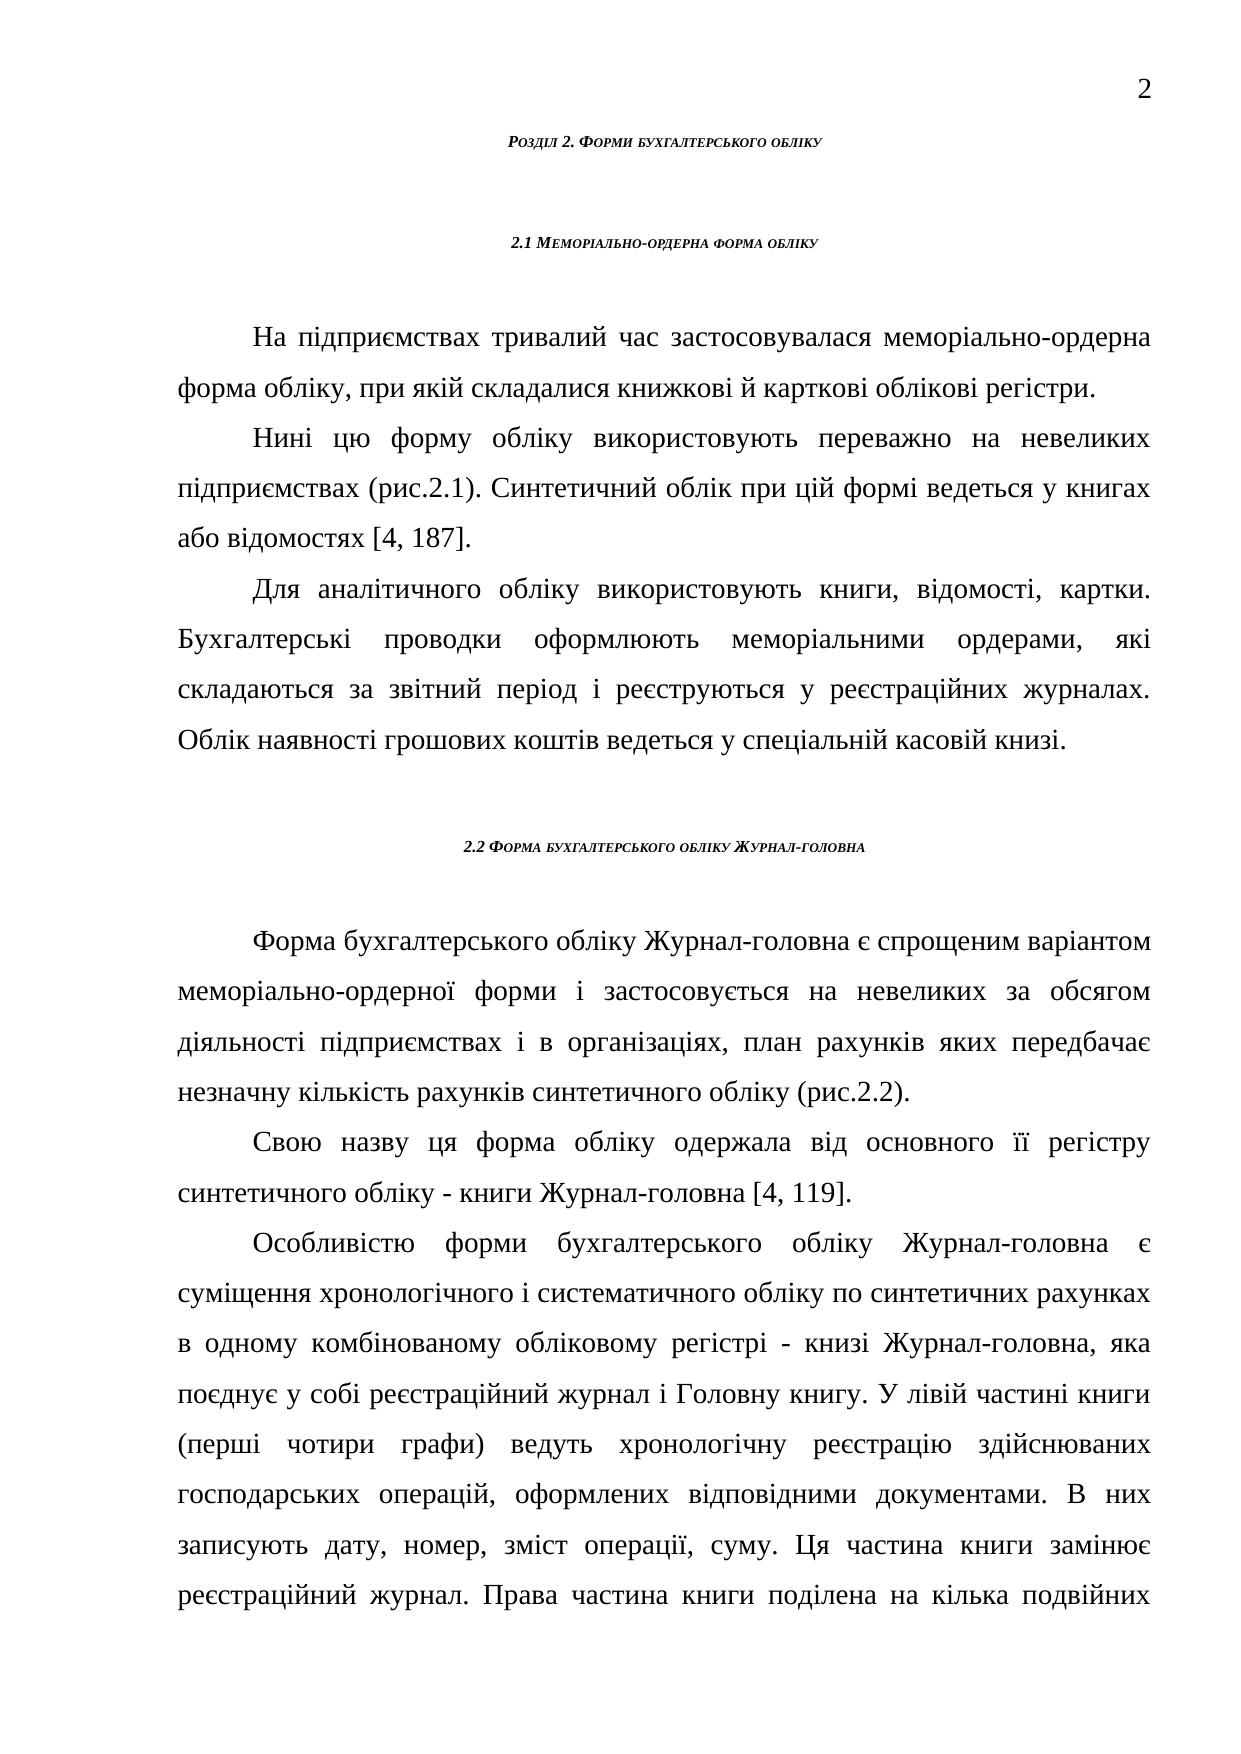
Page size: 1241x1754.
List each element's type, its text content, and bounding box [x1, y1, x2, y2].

text Нині цю форму обліку використовують переважно на невеликих підприємствах (рис.2.1). Синтетичний облік при цій формі ведеться у книгах або відомостях [4, 187]. [177, 420, 1152, 554]
subtitle 2.1 Меморіально-ордерна форма обліку [177, 219, 1152, 252]
text Форма бухгалтерського обліку Журнал-головна є спрощеним варіантом меморіально-ордерної форми і застосовується на невеликих за обсягом діяльності підприємствах і в організаціях, план рахунків яких передбачає незначну кількість рахунків синтетичного обліку (рис.2.2). [177, 923, 1152, 1108]
text На підприємствах тривалий час застосовувалася меморіально-ордерна форма обліку, при якій складалися книжкові й карткові облікові регістри. [177, 319, 1152, 403]
text Для аналітичного обліку використовують книги, відомості, картки. Бухгалтерські проводки оформлюють меморіальними ордерами, які складаються за звітний період і реєструються у реєстраційних журналах. Облік наявності грошових коштів ведеться у спеціальній касовій книзі. [177, 571, 1152, 755]
text Свою назву ця форма обліку одержала від основного її регістру синтетичного обліку - книги Журнал-головна [4, 119]. [177, 1124, 1152, 1208]
subtitle Розділ 2. Форми бухгалтерського обліку [177, 118, 1152, 152]
subtitle 2.2 Форма бухгалтерського обліку Журнал-головна [177, 822, 1152, 856]
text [177, 1225, 1152, 1611]
